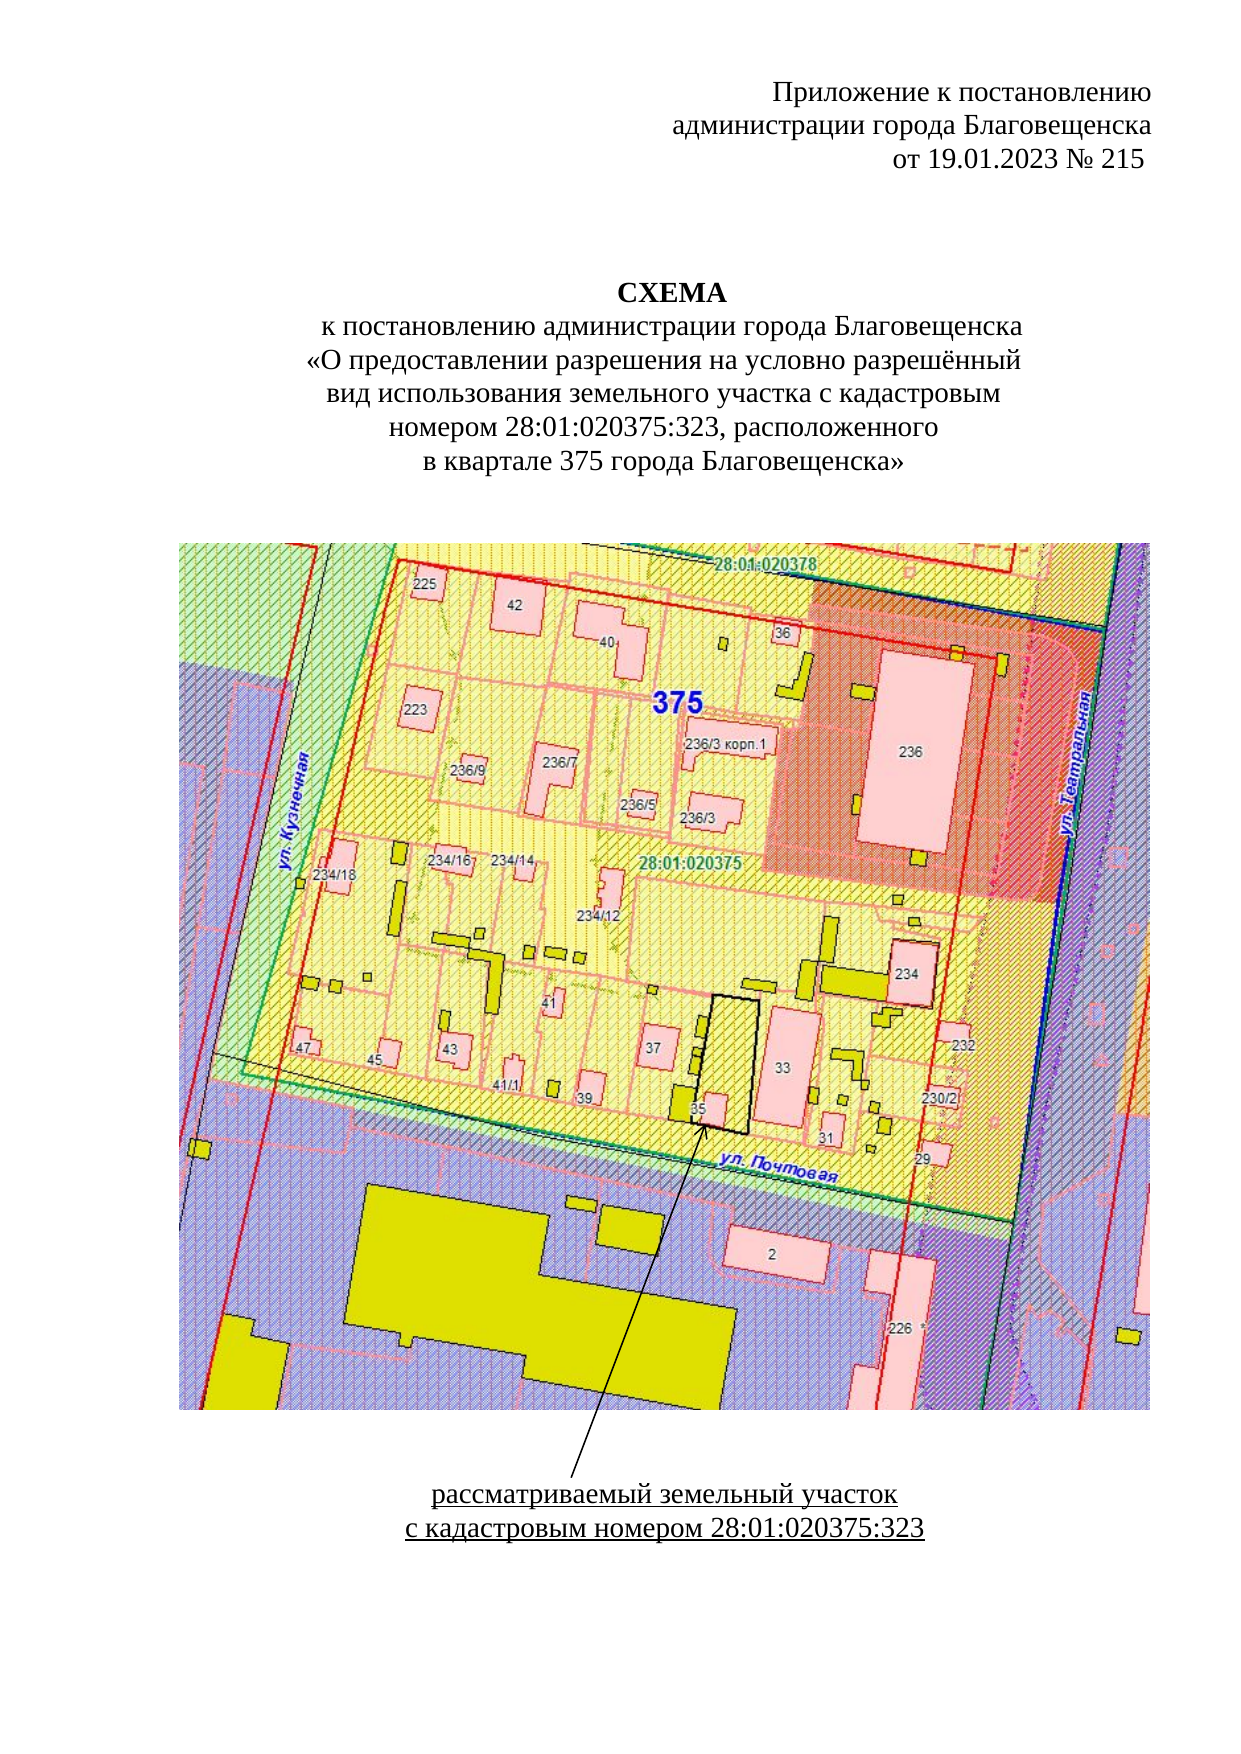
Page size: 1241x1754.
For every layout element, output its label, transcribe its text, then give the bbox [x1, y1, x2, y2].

picture [179, 543, 1150, 1410]
text с кадастровым номером 28:01:020375:323 [177, 1510, 1152, 1544]
text вид использования земельного участка с кадастровым [177, 376, 1150, 409]
text «О предоставлении разрешения на условно разрешённый [177, 342, 1150, 376]
text рассматриваемый земельный участок [177, 1477, 1152, 1510]
text номером 28:01:020375:323, расположенного [177, 409, 1150, 443]
text СХЕМА [192, 275, 1152, 308]
text к постановлению администрации города Благовещенска [192, 308, 1152, 342]
text в квартале 375 города Благовещенска» [177, 443, 1150, 476]
